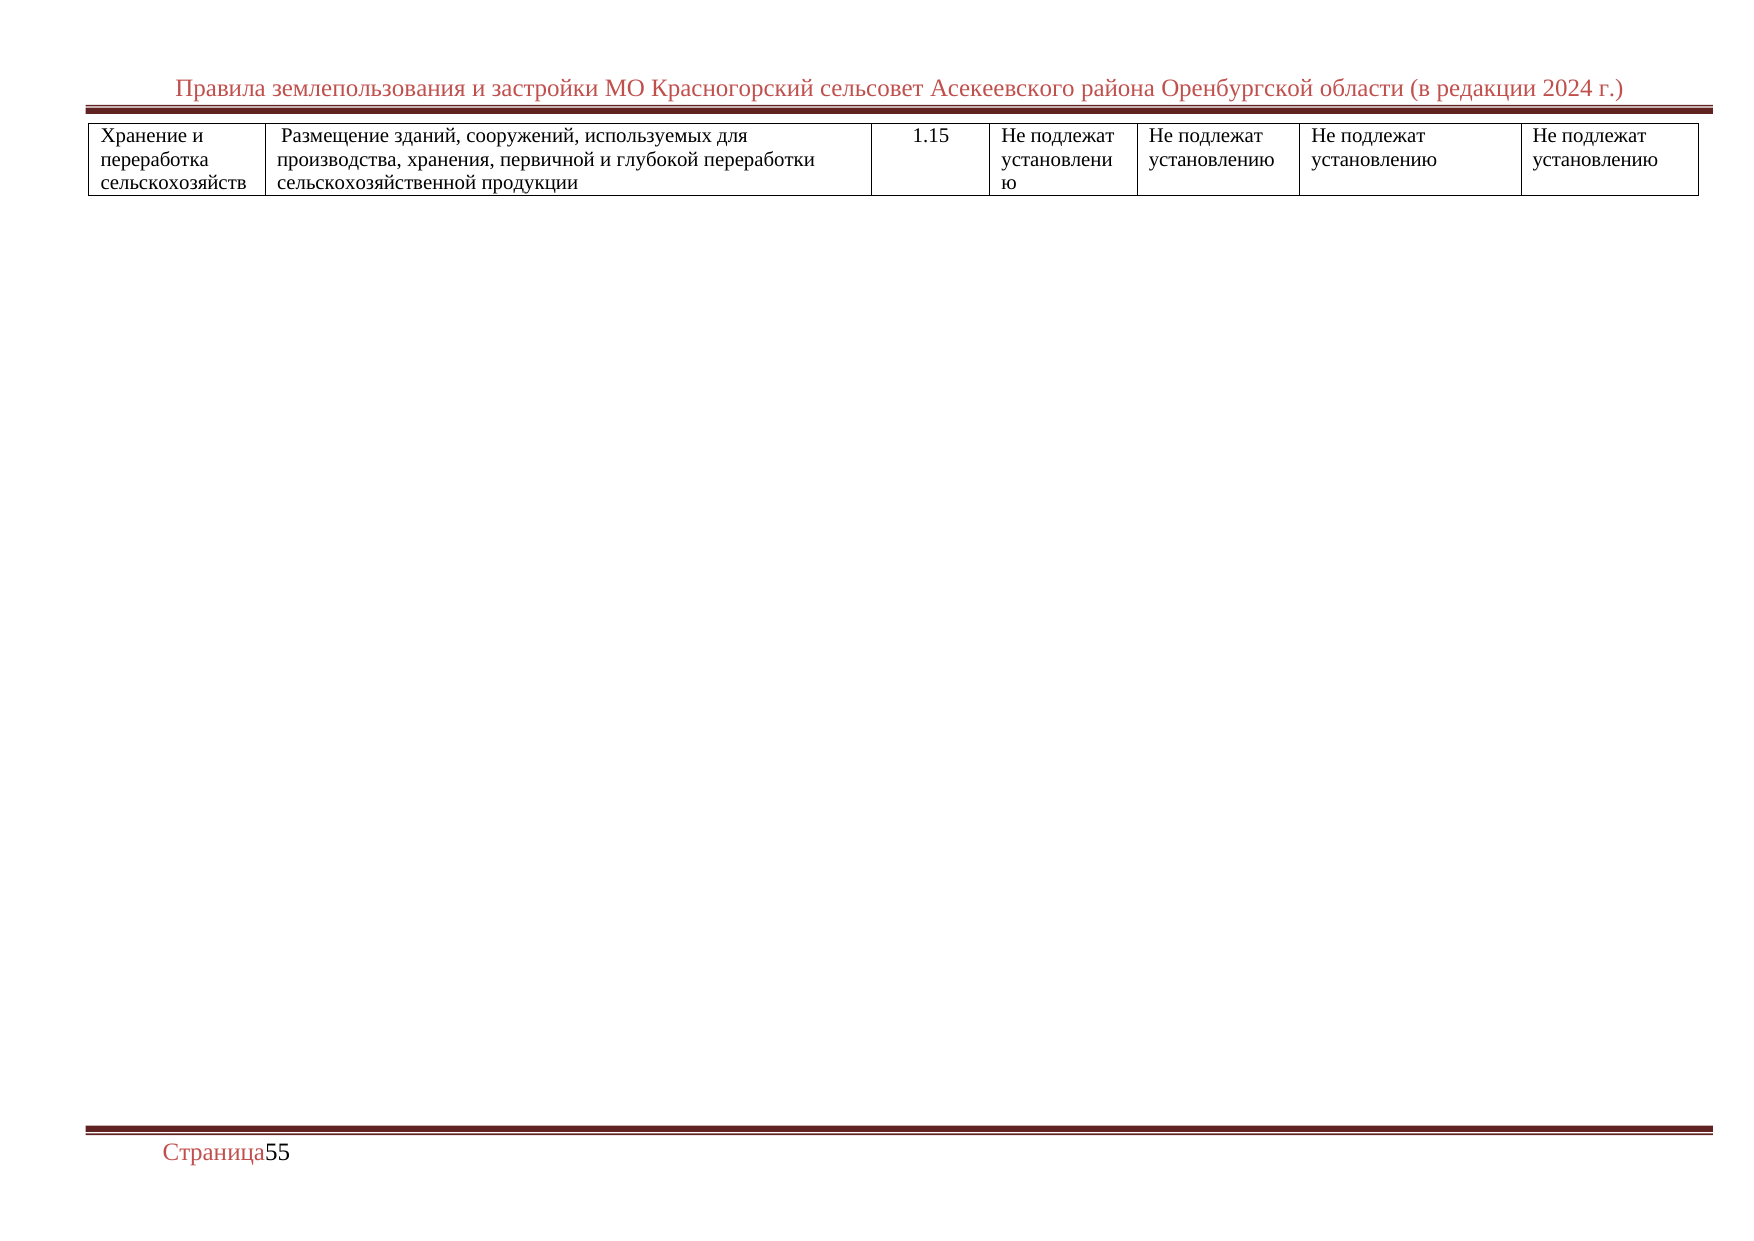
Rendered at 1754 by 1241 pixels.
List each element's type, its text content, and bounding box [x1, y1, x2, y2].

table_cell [1300, 124, 1521, 195]
table_cell Размещение зданий, сооружений, используемых для производства, хранения, первичной и глубокой переработки сельскохозяйственной продукции [266, 124, 871, 195]
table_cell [1522, 124, 1698, 195]
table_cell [990, 124, 1137, 195]
table_cell 1.15 [872, 124, 989, 195]
table_cell Хранение и переработка сельскохозяйств [89, 124, 265, 195]
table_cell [1138, 124, 1299, 195]
